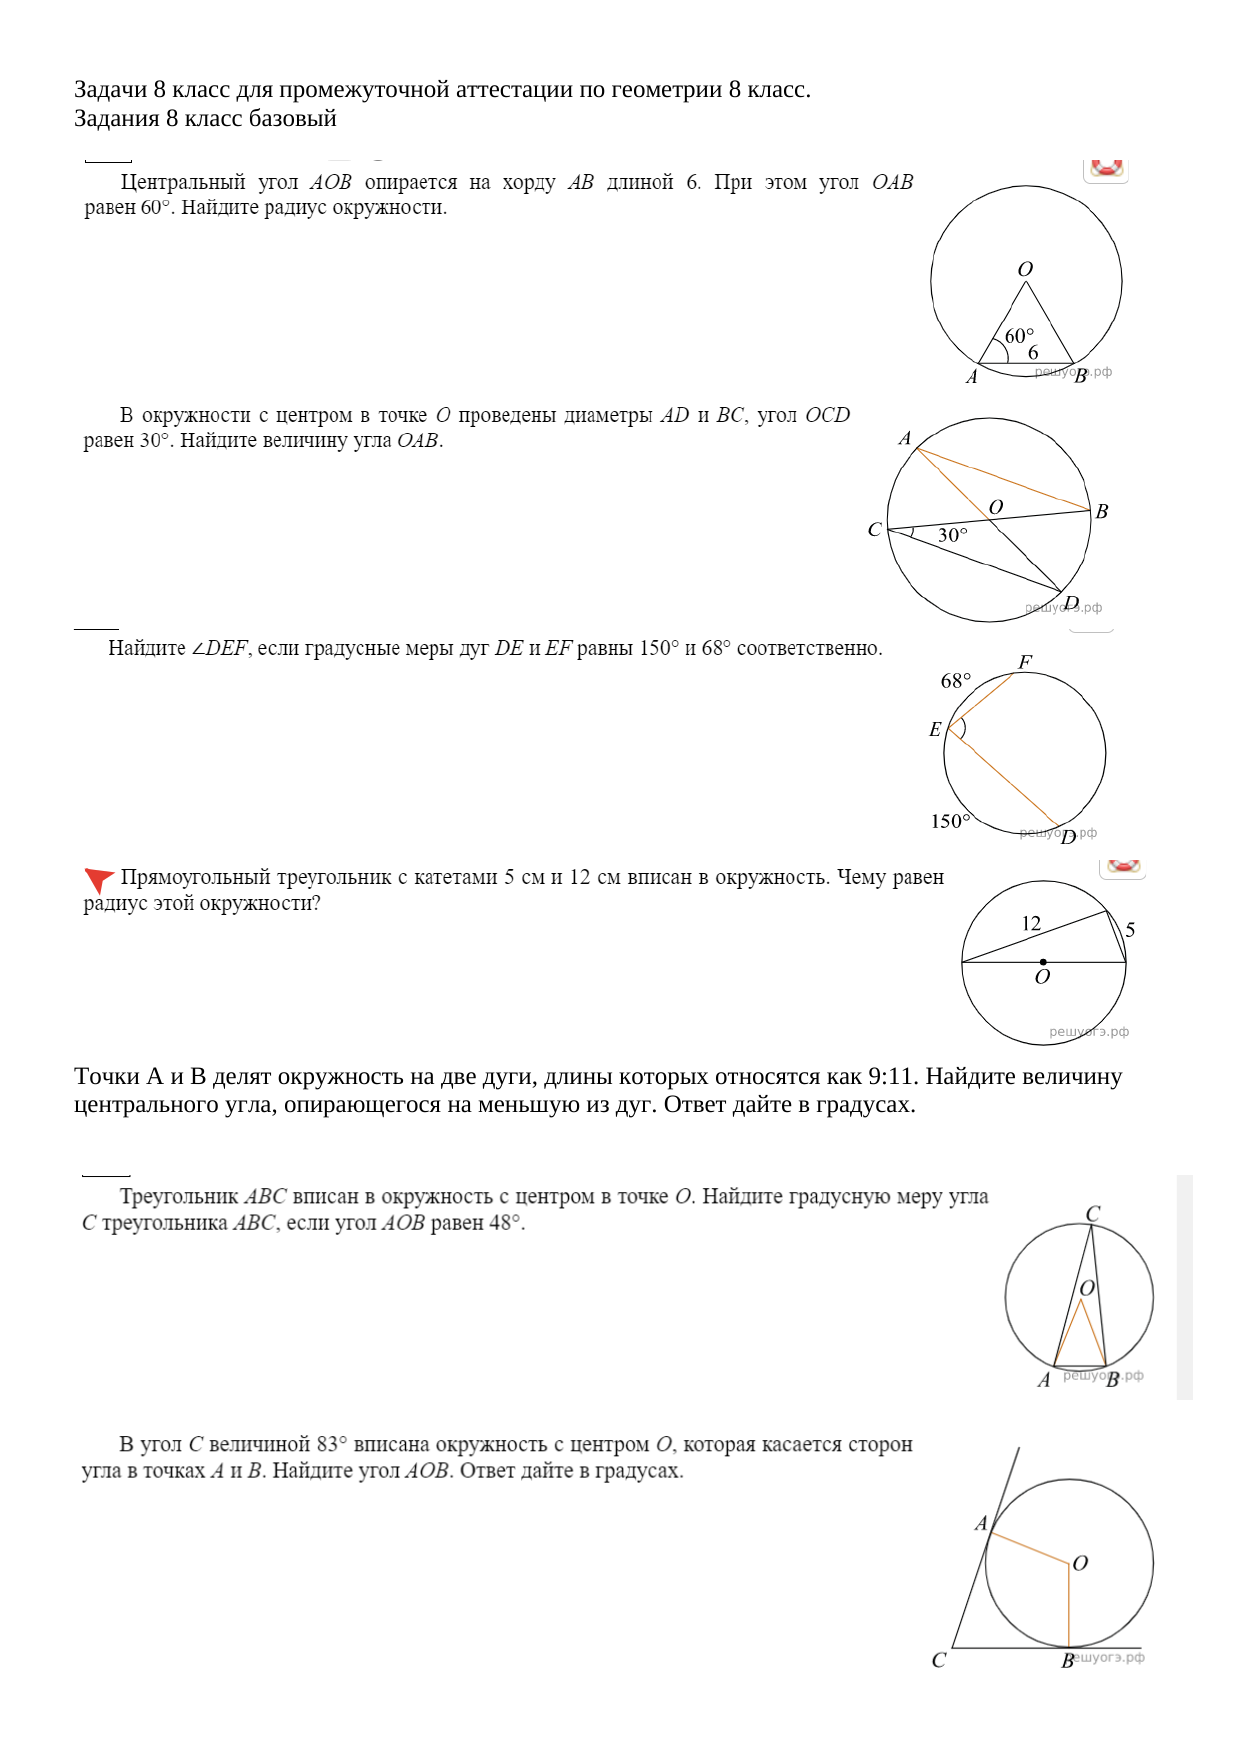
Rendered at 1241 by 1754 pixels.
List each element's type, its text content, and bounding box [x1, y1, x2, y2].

text Задачи 8 класс для промежуточной аттестации по геометрии 8 класс. [74, 74, 1152, 103]
picture [73, 1428, 1178, 1678]
picture [73, 1175, 1193, 1400]
text Точки A и B делят окружность на две дуги, длины которых относятся как 9:11. Найдите величину центрального угла, опирающегося на меньшую из дуг. Ответ дайте в градусах. [74, 1061, 1152, 1118]
picture [73, 160, 1147, 1061]
text Задания 8 класс базовый [74, 103, 1152, 131]
